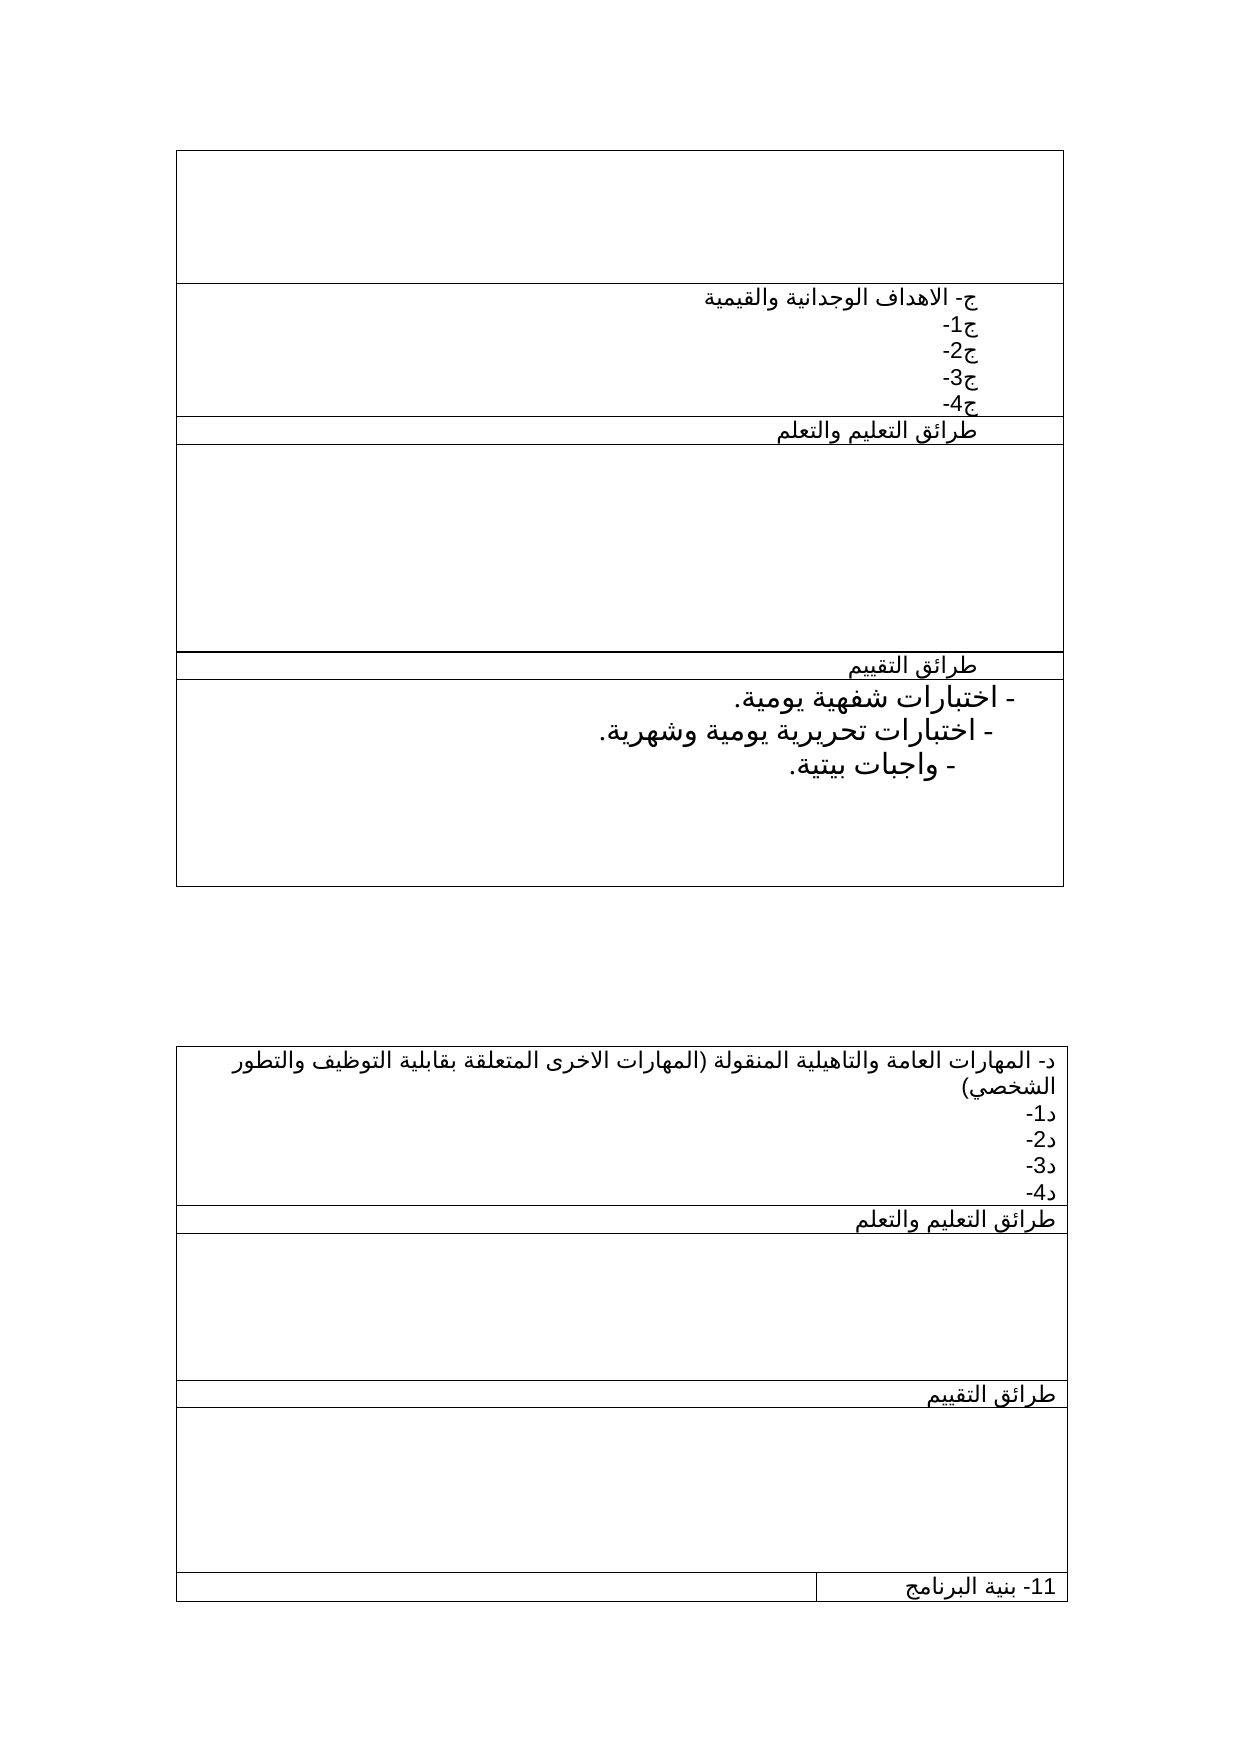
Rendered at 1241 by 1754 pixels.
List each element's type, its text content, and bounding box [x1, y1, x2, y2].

table_cell - اختبارات شفهية يومية. - اختبارات تحريرية يومية وشهرية. - واجبات بيتية. [177, 680, 1063, 886]
table_cell طرائق التقييم [177, 653, 1063, 679]
table_cell طرائق التقييم [177, 1381, 1067, 1407]
table_cell [177, 445, 1063, 651]
table_cell [177, 151, 1063, 283]
table_cell [177, 1573, 816, 1601]
table_cell [177, 1408, 1067, 1572]
table_cell [177, 1234, 1067, 1380]
table_cell طرائق التعليم والتعلم [177, 417, 1063, 443]
table_header د- المهارات العامة والتاهيلية المنقولة (المهارات الاخرى المتعلقة بقابلية التوظيف والتطور الشخصي) د1- د2- د3- د4- [177, 1047, 1067, 1205]
table_cell ج- الاهداف الوجدانية والقيمية ج1- ج2- ج3- ج4- [177, 284, 1063, 416]
table_cell 11- بنية البرنامج [817, 1573, 1067, 1601]
table_cell طرائق التعليم والتعلم [177, 1206, 1067, 1232]
